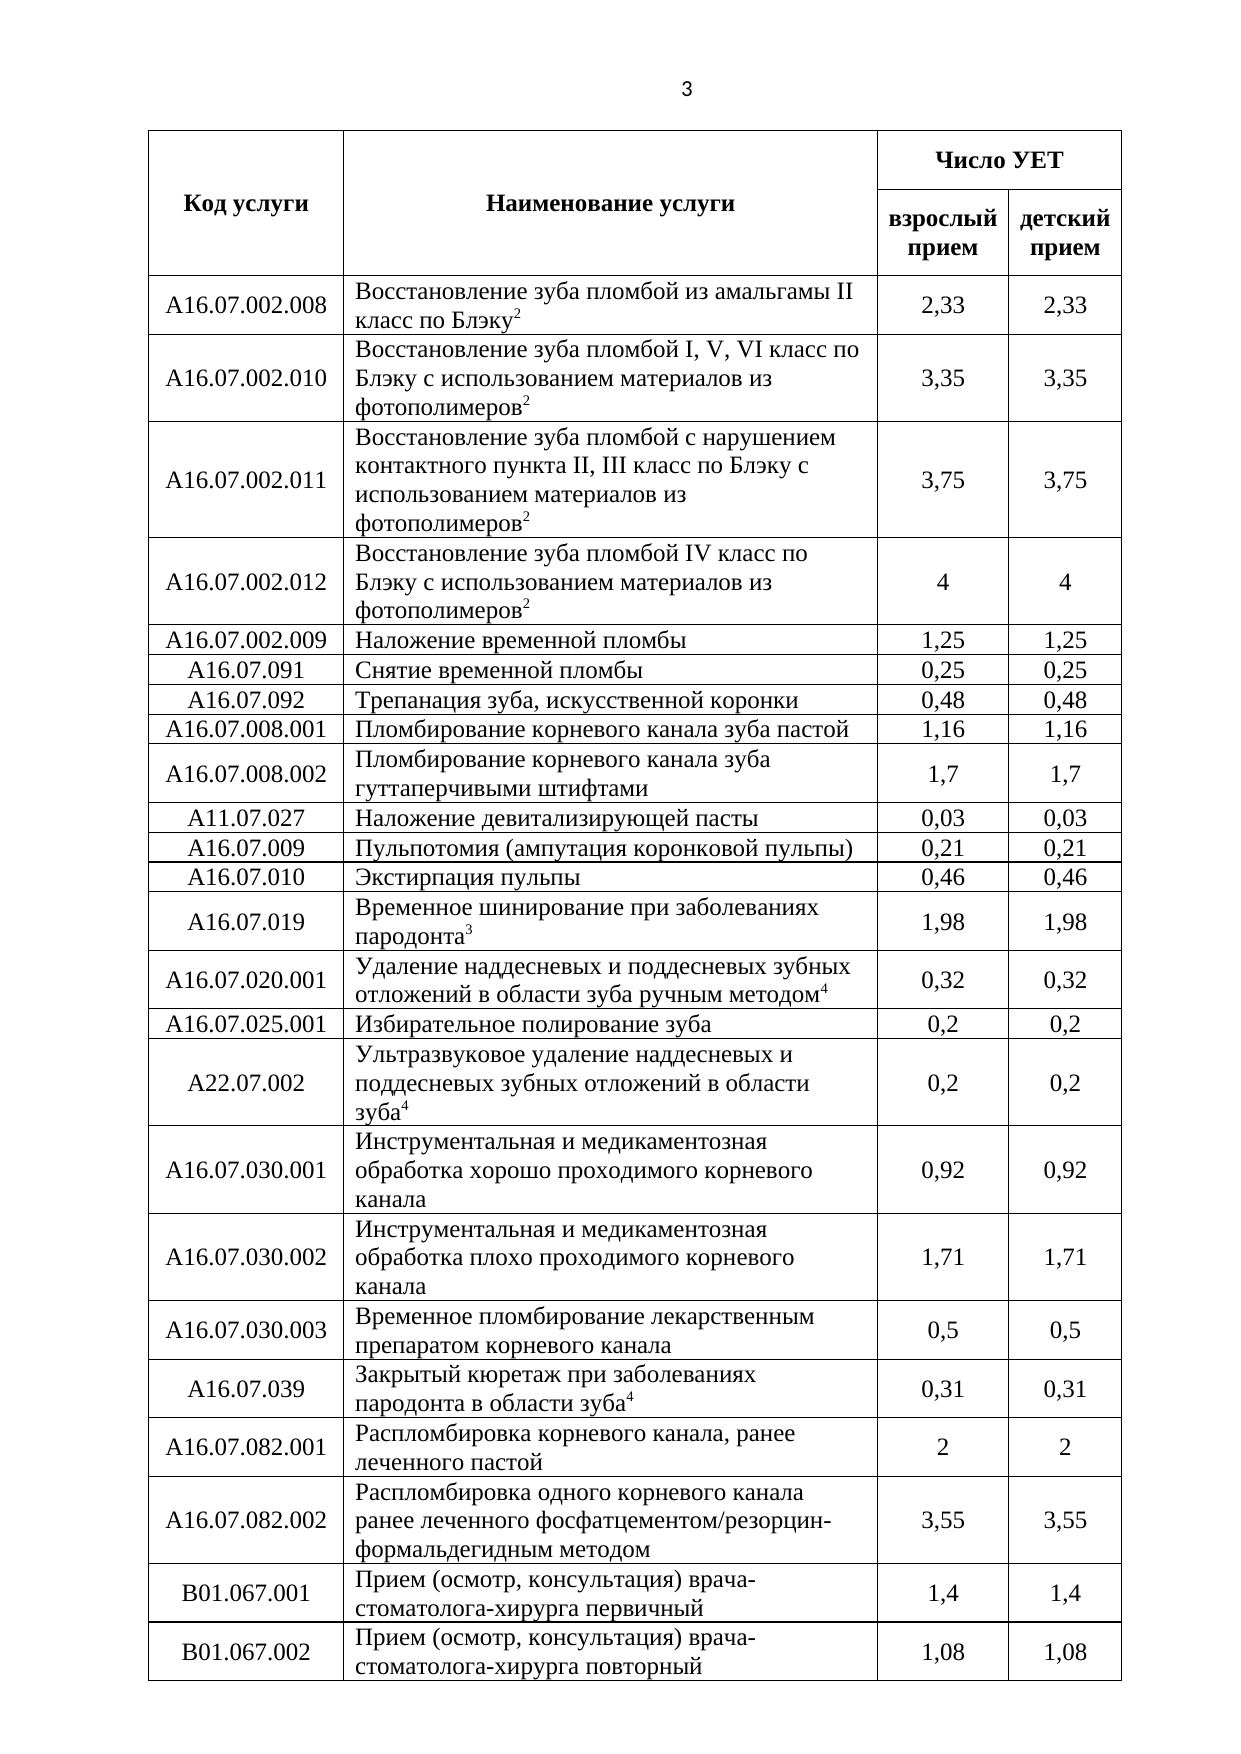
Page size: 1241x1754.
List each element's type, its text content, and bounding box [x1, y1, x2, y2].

table_cell 1,16 [878, 715, 1008, 743]
table_cell Распломбировка корневого канала, ранее леченного пастой [344, 1418, 877, 1476]
table_cell А16.07.002.009 [149, 625, 343, 654]
table_cell 0,31 [1009, 1360, 1121, 1417]
table_cell Прием (осмотр, консультация) врача-стоматолога-хирурга повторный [344, 1623, 877, 1680]
table_cell 0,5 [878, 1301, 1008, 1358]
table_cell 0,2 [878, 1009, 1008, 1038]
table_cell 2,33 [878, 276, 1008, 333]
table_cell Временное шинирование при заболеваниях пародонта3 [344, 892, 877, 950]
table_cell 1,25 [878, 625, 1008, 654]
table_cell 1,71 [1009, 1214, 1121, 1300]
table_cell A16.07.020.001 [149, 951, 343, 1008]
table_cell Распломбировка одного корневого канала ранее леченного фосфатцементом/резорцин-формальдегидным методом [344, 1477, 877, 1563]
table_cell 0,03 [878, 803, 1008, 832]
table_cell A22.07.002 [149, 1039, 343, 1125]
table_cell 2,33 [1009, 276, 1121, 333]
table_cell Восстановление зуба пломбой с нарушением контактного пункта II, III класс по Блэку с использованием материалов из фотополимеров2 [344, 422, 877, 537]
table_cell 0,48 [878, 685, 1008, 713]
table_header Число УЕТ [878, 131, 1121, 189]
table_cell A16.07.039 [149, 1360, 343, 1417]
table_cell B01.067.002 [149, 1623, 343, 1680]
table_cell Восстановление зуба пломбой I, V, VI класс по Блэку с использованием материалов из фотополимеров2 [344, 335, 877, 421]
table_cell взрослый прием [878, 190, 1008, 275]
table_cell Пломбирование корневого канала зуба гуттаперчивыми штифтами [344, 744, 877, 802]
table_cell B01.067.001 [149, 1564, 343, 1621]
table_cell 0,48 [1009, 685, 1121, 713]
table_cell 2 [878, 1418, 1008, 1476]
table_cell 0,2 [1009, 1039, 1121, 1125]
table_cell 0,5 [1009, 1301, 1121, 1358]
table_cell 0,21 [878, 833, 1008, 861]
table_cell 0,25 [878, 655, 1008, 684]
table_cell 1,16 [1009, 715, 1121, 743]
table_cell Наложение временной пломбы [344, 625, 877, 654]
table_cell 0,03 [1009, 803, 1121, 832]
table_cell 1,25 [1009, 625, 1121, 654]
table_cell A16.07.030.003 [149, 1301, 343, 1358]
table_cell 1,7 [1009, 744, 1121, 802]
table_cell 1,98 [1009, 892, 1121, 950]
table_cell 0,92 [1009, 1126, 1121, 1213]
table_cell Пломбирование корневого канала зуба пастой [344, 715, 877, 743]
table_cell 1,98 [878, 892, 1008, 950]
table_cell Временное пломбирование лекарственным препаратом корневого канала [344, 1301, 877, 1358]
table_cell 3,55 [1009, 1477, 1121, 1563]
table_cell A11.07.027 [149, 803, 343, 832]
table_cell А16.07.082.001 [149, 1418, 343, 1476]
table_cell А16.07.002.010 [149, 335, 343, 421]
table_cell 0,32 [1009, 951, 1121, 1008]
table_cell Трепанация зуба, искусственной коронки [344, 685, 877, 713]
table_cell А16.07.002.011 [149, 422, 343, 537]
table_cell A16.07.092 [149, 685, 343, 713]
table_cell Удаление наддесневых и поддесневых зубных отложений в области зуба ручным методом4 [344, 951, 877, 1008]
table_cell 4 [1009, 538, 1121, 624]
table_cell 0,92 [878, 1126, 1008, 1213]
table_cell Инструментальная и медикаментозная обработка плохо проходимого корневого канала [344, 1214, 877, 1300]
table_cell 0,2 [1009, 1009, 1121, 1038]
table_cell 0,31 [878, 1360, 1008, 1417]
table_cell Ультразвуковое удаление наддесневых и поддесневых зубных отложений в области зуба4 [344, 1039, 877, 1125]
table_cell 0,21 [1009, 833, 1121, 861]
table_cell 2 [1009, 1418, 1121, 1476]
table_cell A16.07.025.001 [149, 1009, 343, 1038]
table_cell Избирательное полирование зуба [344, 1009, 877, 1038]
table_cell 1,08 [878, 1623, 1008, 1680]
table_cell Закрытый кюретаж при заболеваниях пародонта в области зуба4 [344, 1360, 877, 1417]
table_cell 0,46 [878, 863, 1008, 891]
table_cell Инструментальная и медикаментозная обработка хорошо проходимого корневого канала [344, 1126, 877, 1213]
table_cell 1,4 [878, 1564, 1008, 1621]
table_cell A16.07.030.001 [149, 1126, 343, 1213]
table_cell A16.07.091 [149, 655, 343, 684]
table_cell Восстановление зуба пломбой из амальгамы II класс по Блэку2 [344, 276, 877, 333]
table_cell 1,4 [1009, 1564, 1121, 1621]
table_cell Снятие временной пломбы [344, 655, 877, 684]
table_cell 3,75 [878, 422, 1008, 537]
table_cell 0,46 [1009, 863, 1121, 891]
table_cell A16.07.009 [149, 833, 343, 861]
table_cell 3,35 [1009, 335, 1121, 421]
table_cell A16.07.030.002 [149, 1214, 343, 1300]
table_cell Пульпотомия (ампутация коронковой пульпы) [344, 833, 877, 861]
table_cell Наложение девитализирующей пасты [344, 803, 877, 832]
table_cell 1,7 [878, 744, 1008, 802]
table_cell A16.07.008.002 [149, 744, 343, 802]
table_cell 0,32 [878, 951, 1008, 1008]
table_cell А16.07.082.002 [149, 1477, 343, 1563]
table_cell 4 [878, 538, 1008, 624]
table_cell 1,71 [878, 1214, 1008, 1300]
table_cell Восстановление зуба пломбой IV класс по Блэку с использованием материалов из фотополимеров2 [344, 538, 877, 624]
table_cell 3,55 [878, 1477, 1008, 1563]
table_cell A16.07.019 [149, 892, 343, 950]
table_header Код услуги [149, 131, 343, 275]
table_cell 3,75 [1009, 422, 1121, 537]
table_cell A16.07.008.001 [149, 715, 343, 743]
table_cell 3,35 [878, 335, 1008, 421]
table_cell 0,25 [1009, 655, 1121, 684]
table_cell А16.07.002.012 [149, 538, 343, 624]
table_cell А16.07.002.008 [149, 276, 343, 333]
table_cell 1,08 [1009, 1623, 1121, 1680]
table_cell 0,2 [878, 1039, 1008, 1125]
table_cell детский прием [1009, 190, 1121, 275]
table_cell Прием (осмотр, консультация) врача-стоматолога-хирурга первичный [344, 1564, 877, 1621]
table_cell A16.07.010 [149, 863, 343, 891]
table_header Наименование услуги [344, 131, 877, 275]
table_cell Экстирпация пульпы [344, 863, 877, 891]
